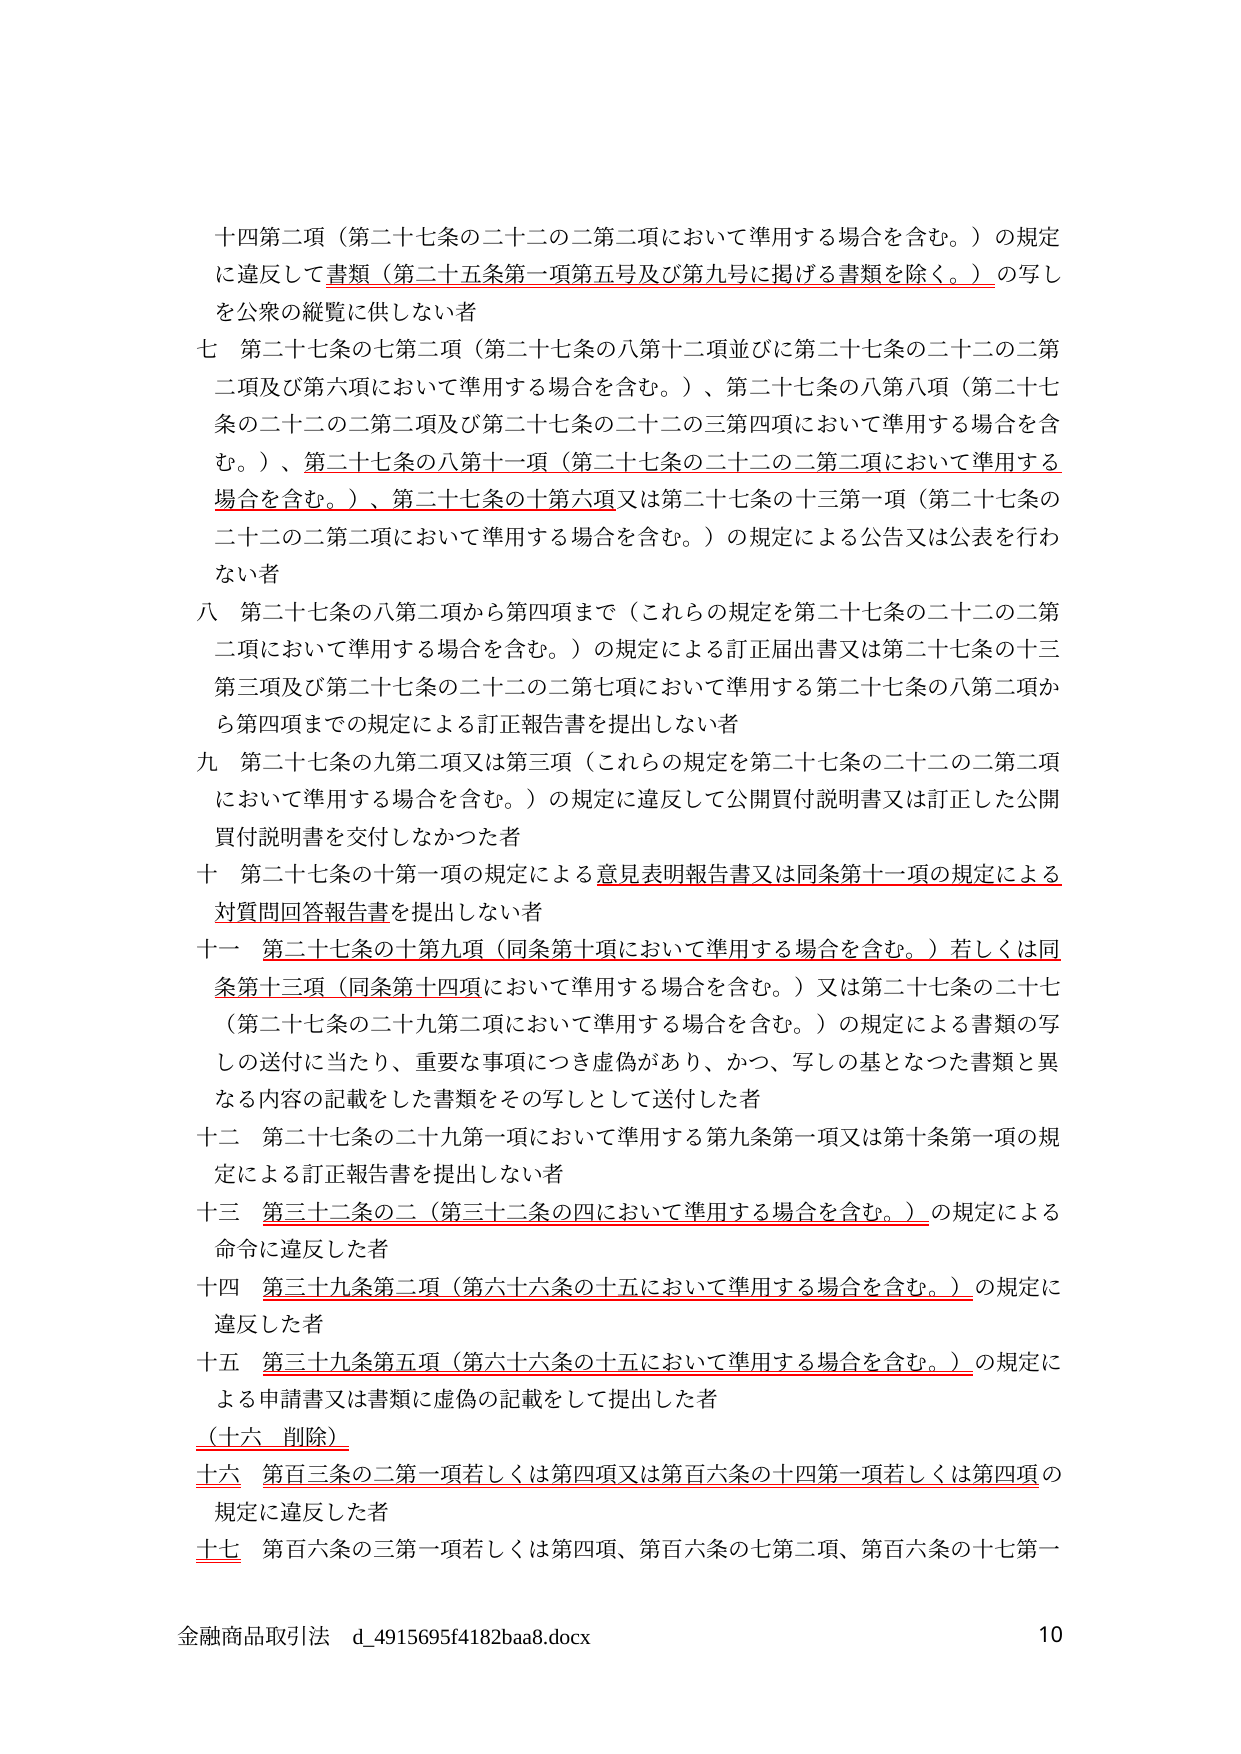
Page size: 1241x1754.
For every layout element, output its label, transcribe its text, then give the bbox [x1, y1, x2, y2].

text 八 第二十七条の八第二項から第四項まで（これらの規定を第二十七条の二十二の二第二項において準用する場合を含む。）の規定による訂正届出書又は第二十七条の十三第三項及び第二十七条の二十二の二第七項において準用する第二十七条の八第二項から第四項までの規定による訂正報告書を提出しない者 [196, 592, 1063, 742]
text 十六 第百三条の二第一項若しくは第四項又は第百六条の十四第一項若しくは第四項の規定に違反した者 [196, 1454, 1063, 1529]
text 十四 第三十九条第二項（第六十六条の十五において準用する場合を含む。）の規定に違反した者 [196, 1267, 1063, 1342]
text （十六 削除） [196, 1417, 1063, 1454]
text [196, 217, 1063, 329]
text 九 第二十七条の九第二項又は第三項（これらの規定を第二十七条の二十二の二第二項において準用する場合を含む。）の規定に違反して公開買付説明書又は訂正した公開買付説明書を交付しなかつた者 [196, 742, 1063, 854]
text 十一 第二十七条の十第九項（同条第十項において準用する場合を含む。）若しくは同条第十三項（同条第十四項において準用する場合を含む。）又は第二十七条の二十七（第二十七条の二十九第二項において準用する場合を含む。）の規定による書類の写しの送付に当たり、重要な事項につき虚偽があり、かつ、写しの基となつた書類と異なる内容の記載をした書類をその写しとして送付した者 [196, 929, 1063, 1117]
text 十三 第三十二条の二（第三十二条の四において準用する場合を含む。）の規定による命令に違反した者 [196, 1192, 1063, 1267]
text 七 第二十七条の七第二項（第二十七条の八第十二項並びに第二十七条の二十二の二第二項及び第六項において準用する場合を含む。）、第二十七条の八第八項（第二十七条の二十二の二第二項及び第二十七条の二十二の三第四項において準用する場合を含む。）、第二十七条の八第十一項（第二十七条の二十二の二第二項において準用する場合を含む。）、第二十七条の十第六項又は第二十七条の十三第一項（第二十七条の二十二の二第二項において準用する場合を含む。）の規定による公告又は公表を行わない者 [196, 329, 1063, 592]
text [196, 1529, 1063, 1567]
text 十二 第二十七条の二十九第一項において準用する第九条第一項又は第十条第一項の規定による訂正報告書を提出しない者 [196, 1117, 1063, 1192]
text 十五 第三十九条第五項（第六十六条の十五において準用する場合を含む。）の規定による申請書又は書類に虚偽の記載をして提出した者 [196, 1342, 1063, 1417]
text 十 第二十七条の十第一項の規定による意見表明報告書又は同条第十一項の規定による対質問回答報告書を提出しない者 [196, 854, 1063, 929]
